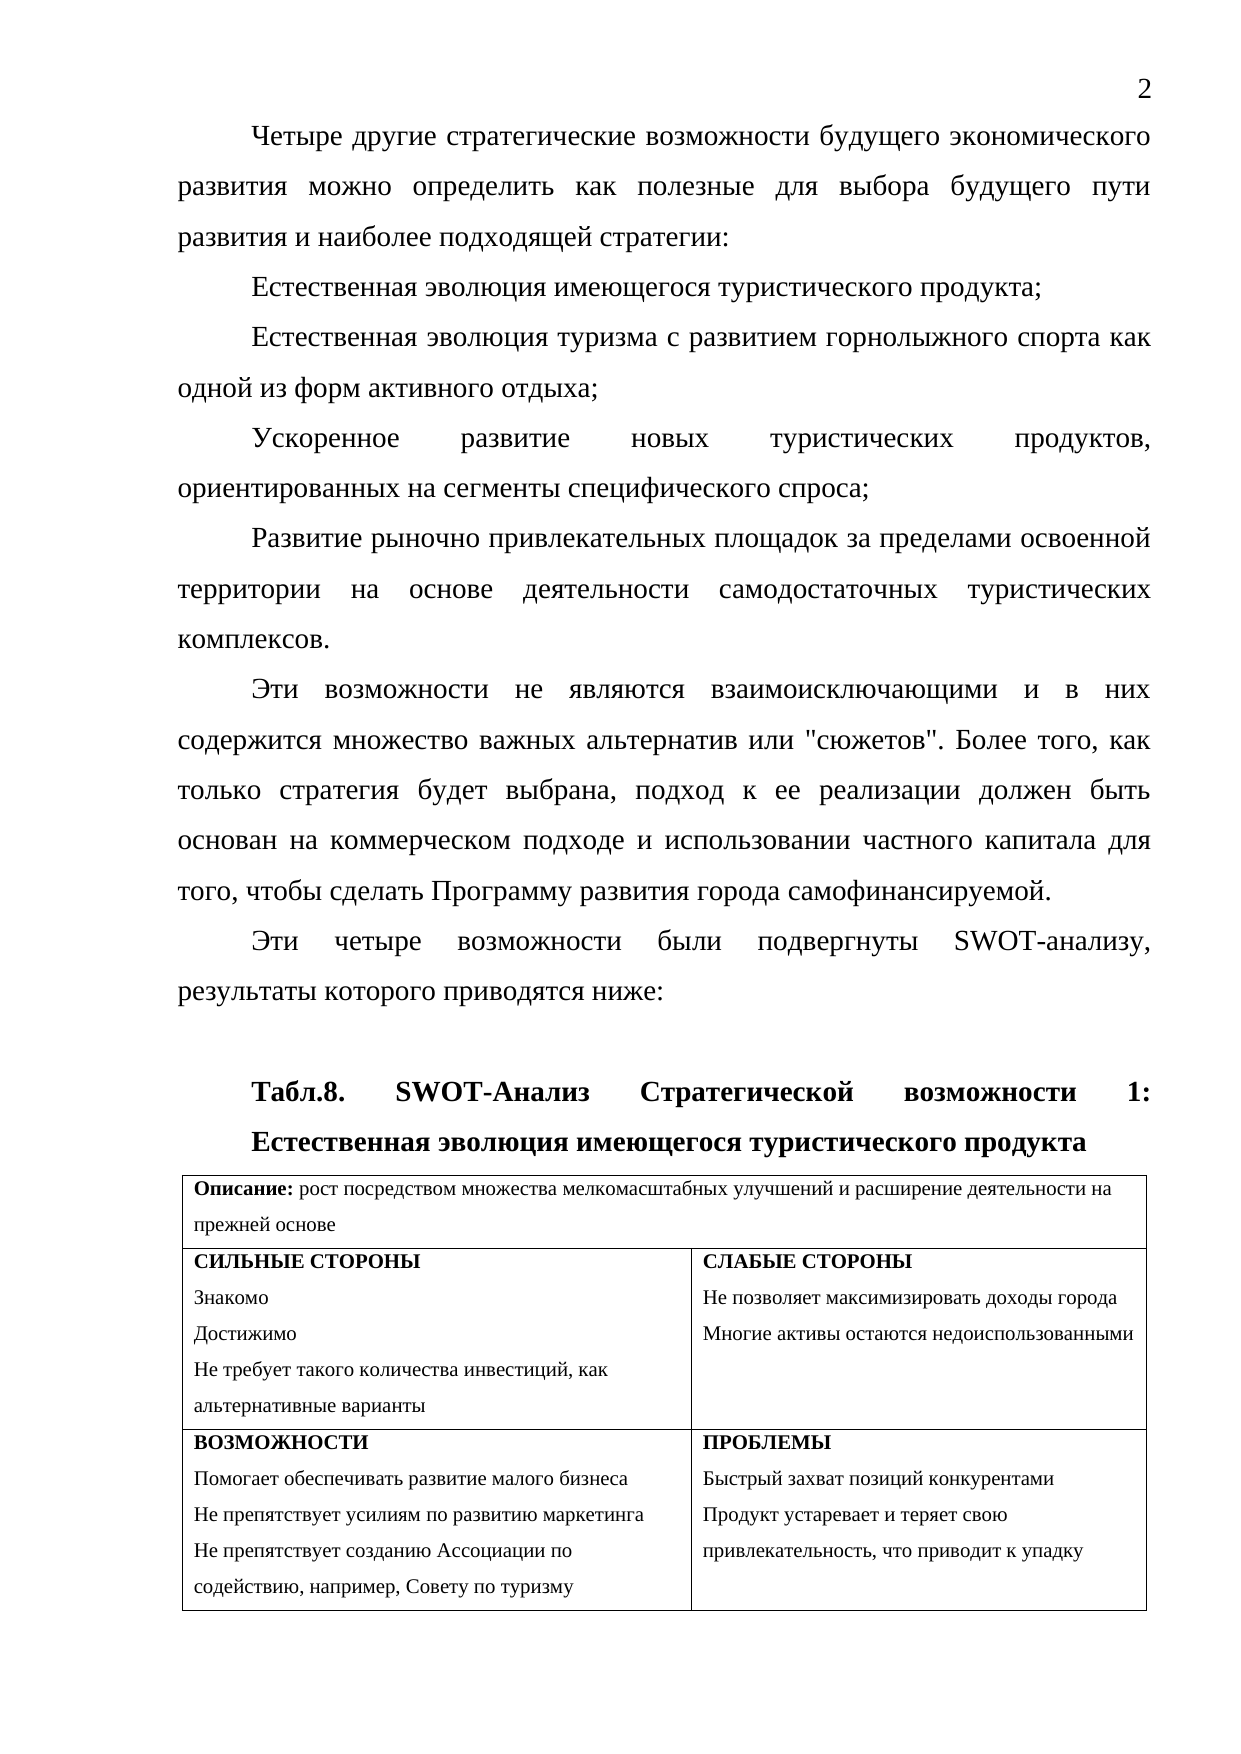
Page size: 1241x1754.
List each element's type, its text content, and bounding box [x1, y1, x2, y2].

table_cell Сильные стороны Знакомо Достижимо Не требует такого количества инвестиций, как альтернативные варианты [183, 1249, 691, 1429]
text Эти четыре возможности были подвергнуты SWOT-анализу, результаты которого приводятся ниже: [177, 923, 1152, 1007]
text Четыре другие стратегические возможности будущего экономического развития можно определить как полезные для выбора будущего пути развития и наиболее подходящей стратегии: [177, 118, 1152, 252]
table_header Описание: рост посредством множества мелкомасштабных улучшений и расширение деятельности на прежней основе [183, 1176, 1146, 1248]
text Развитие рыночно привлекательных площадок за пределами освоенной территории на основе деятельности самодостаточных туристических комплексов. [177, 521, 1152, 655]
text Эти возможности не являются взаимоисключающими и в них содержится множество важных альтернатив или "сюжетов". Более того, как только стратегия будет выбрана, подход к ее реализации должен быть основан на коммерческом подходе и использовании частного капитала для того, чтобы сделать Программу развития города самофинансируемой. [177, 672, 1152, 906]
table_cell СЛАБЫЕ СТОРОНЫ Не позволяет максимизировать доходы города Многие активы остаются недоиспользованными [692, 1249, 1146, 1429]
text Ускоренное развитие новых туристических продуктов, ориентированных на сегменты специфического спроса; [177, 420, 1152, 504]
table_cell ПРОБЛЕМЫ Быстрый захват позиций конкурентами Продукт устаревает и теряет свою привлекательность, что приводит к упадку [692, 1430, 1146, 1610]
text Естественная эволюция имеющегося туристического продукта; [177, 269, 1152, 303]
table_cell ВОЗМОЖНОСТИ Помогает обеспечивать развитие малого бизнеса Не препятствует усилиям по развитию маркетинга Не препятствует созданию Ассоциации по содействию, например, Совету по туризму [183, 1430, 691, 1610]
text Табл.8. SWOT-Анализ Стратегической возможности 1: Естественная эволюция имеющегося туристического продукта [251, 1074, 1152, 1158]
text Естественная эволюция туризма с развитием горнолыжного спорта как одной из форм активного отдыха; [177, 319, 1152, 403]
